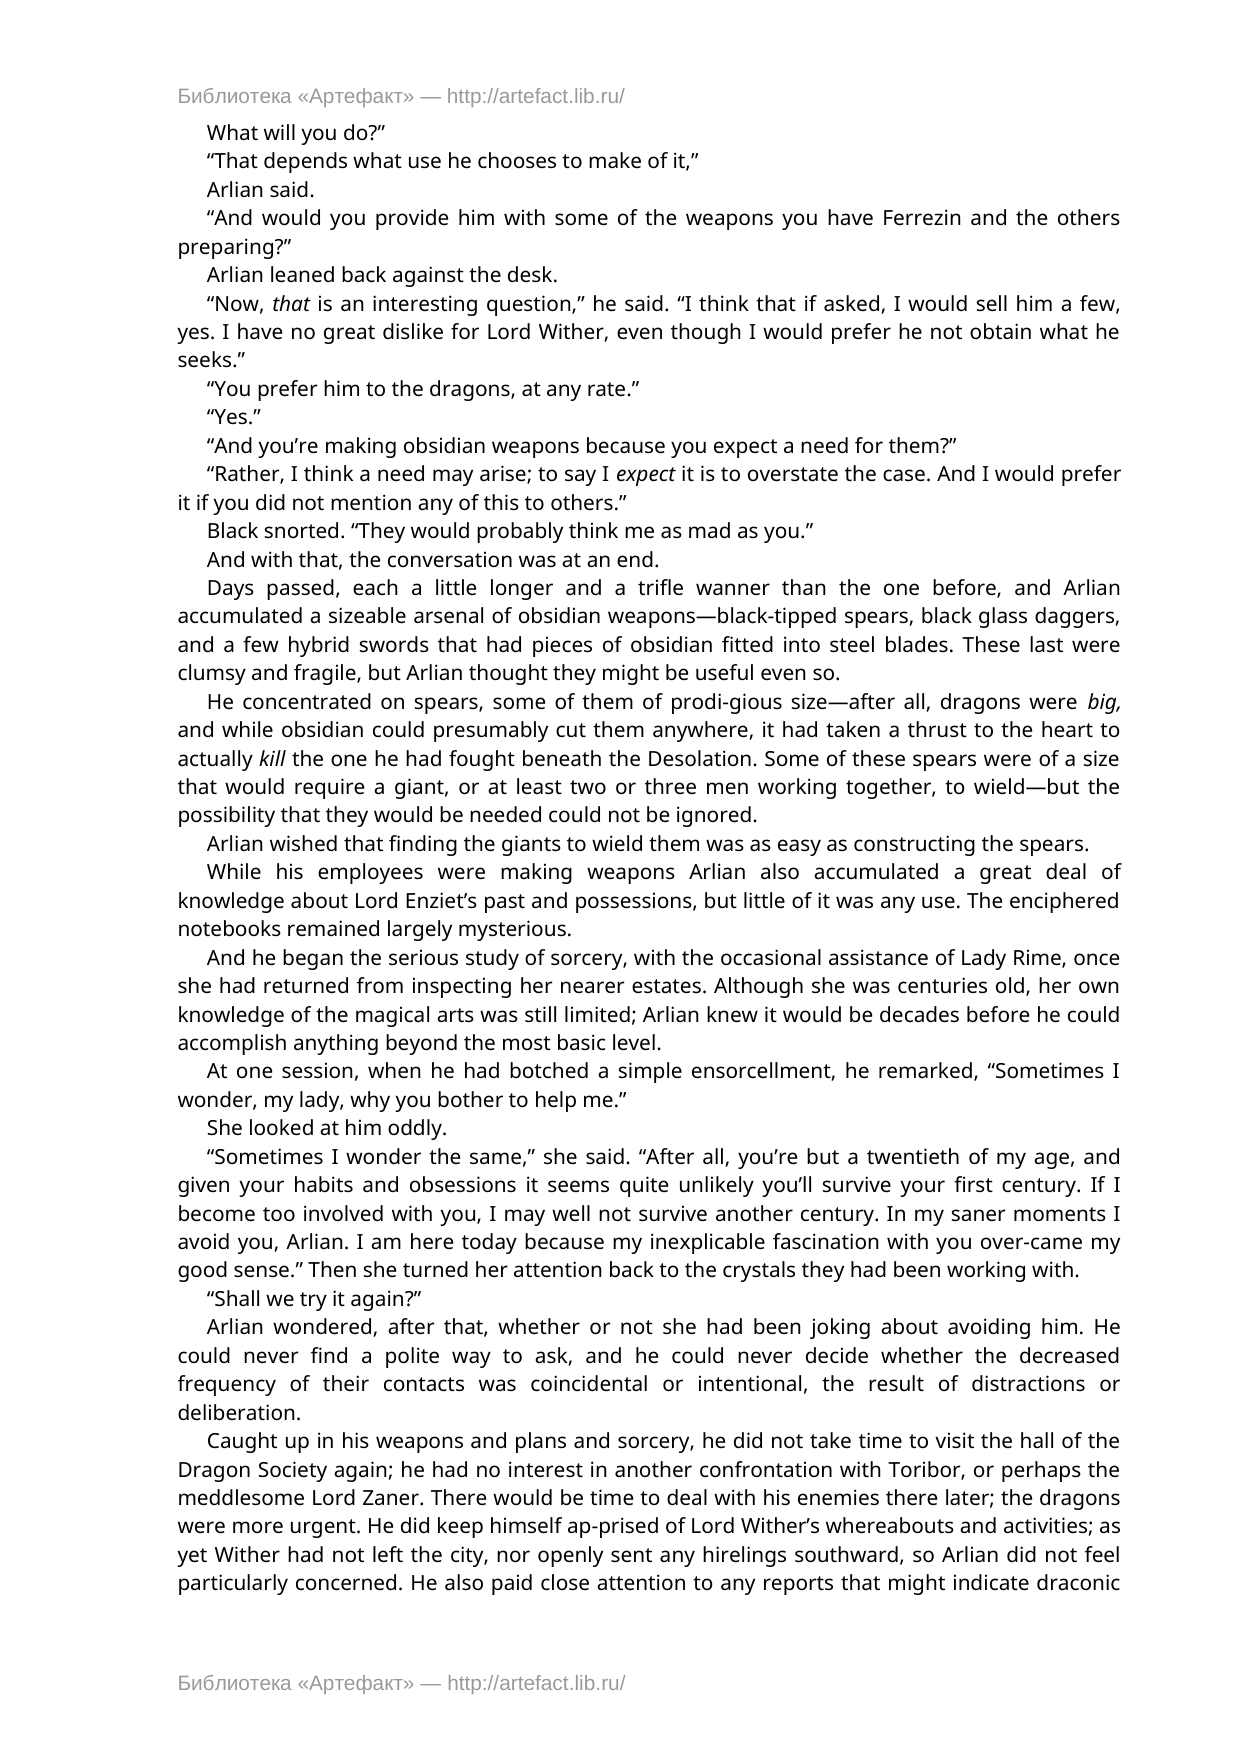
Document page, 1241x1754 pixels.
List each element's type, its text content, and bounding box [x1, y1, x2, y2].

text “Sometimes I wonder the same,” she said. “After all, you’re but a twentieth of my age, and given your habits and obsessions it seems quite unlikely you’ll survive your first century. If I become too involved with you, I may well not survive another century. In my saner moments I avoid you, Arlian. I am here today because my inexplicable fascination with you over-came my good sense.” Then she turned her attention back to the crystals they had been working with. [177, 1142, 1122, 1284]
text “Now, that is an interesting question,” he said. “I think that if asked, I would sell him a few, yes. I have no great dislike for Lord Wither, even though I would prefer he not obtain what he seeks.” [177, 289, 1122, 374]
text Black snorted. “They would probably think me as mad as you.” [177, 516, 1122, 545]
text Arlian said. [177, 175, 1122, 203]
text And he began the serious study of sorcery, with the occasional assistance of Lady Rime, once she had returned from inspecting her nearer estates. Although she was centuries old, her own knowledge of the magical arts was still limited; Arlian knew it would be decades before he could accomplish anything beyond the most basic level. [177, 943, 1122, 1057]
text “Rather, I think a need may arise; to say I expect it is to overstate the case. And I would prefer it if you did not mention any of this to others.” [177, 459, 1122, 516]
text Days passed, each a little longer and a trifle wanner than the one before, and Arlian accumulated a sizeable arsenal of obsidian weapons—black-tipped spears, black glass daggers, and a few hybrid swords that had pieces of obsidian fitted into steel blades. These last were clumsy and fragile, but Arlian thought they might be useful even so. [177, 573, 1122, 687]
text What will you do?” [177, 118, 1122, 147]
text Arlian leaned back against the desk. [177, 260, 1122, 289]
text And with that, the conversation was at an end. [177, 545, 1122, 573]
text Arlian wished that finding the giants to wield them was as easy as constructing the spears. [177, 829, 1122, 857]
text “And would you provide him with some of the weapons you have Ferrezin and the others preparing?” [177, 203, 1122, 260]
text “Shall we try it again?” [177, 1284, 1122, 1312]
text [177, 1426, 1122, 1597]
text She looked at him oddly. [177, 1113, 1122, 1142]
text At one session, when he had botched a simple ensorcellment, he remarked, “Sometimes I wonder, my lady, why you bother to help me.” [177, 1057, 1122, 1113]
text Arlian wondered, after that, whether or not she had been joking about avoiding him. He could never find a polite way to ask, and he could never decide whether the decreased frequency of their contacts was coincidental or intentional, the result of distractions or deliberation. [177, 1312, 1122, 1426]
text He concentrated on spears, some of them of prodi-gious size—after all, dragons were big, and while obsidian could presumably cut them anywhere, it had taken a thrust to the heart to actually kill the one he had fought beneath the Desolation. Some of these spears were of a size that would require a giant, or at least two or three men working together, to wield—but the possibility that they would be needed could not be ignored. [177, 687, 1122, 829]
text “You prefer him to the dragons, at any rate.” [177, 374, 1122, 402]
text “That depends what use he chooses to make of it,” [177, 147, 1122, 175]
text “And you’re making obsidian weapons because you expect a need for them?” [177, 431, 1122, 459]
text While his employees were making weapons Arlian also accumulated a great deal of knowledge about Lord Enziet’s past and possessions, but little of it was any use. The enciphered notebooks remained largely mysterious. [177, 857, 1122, 943]
text “Yes.” [177, 402, 1122, 431]
